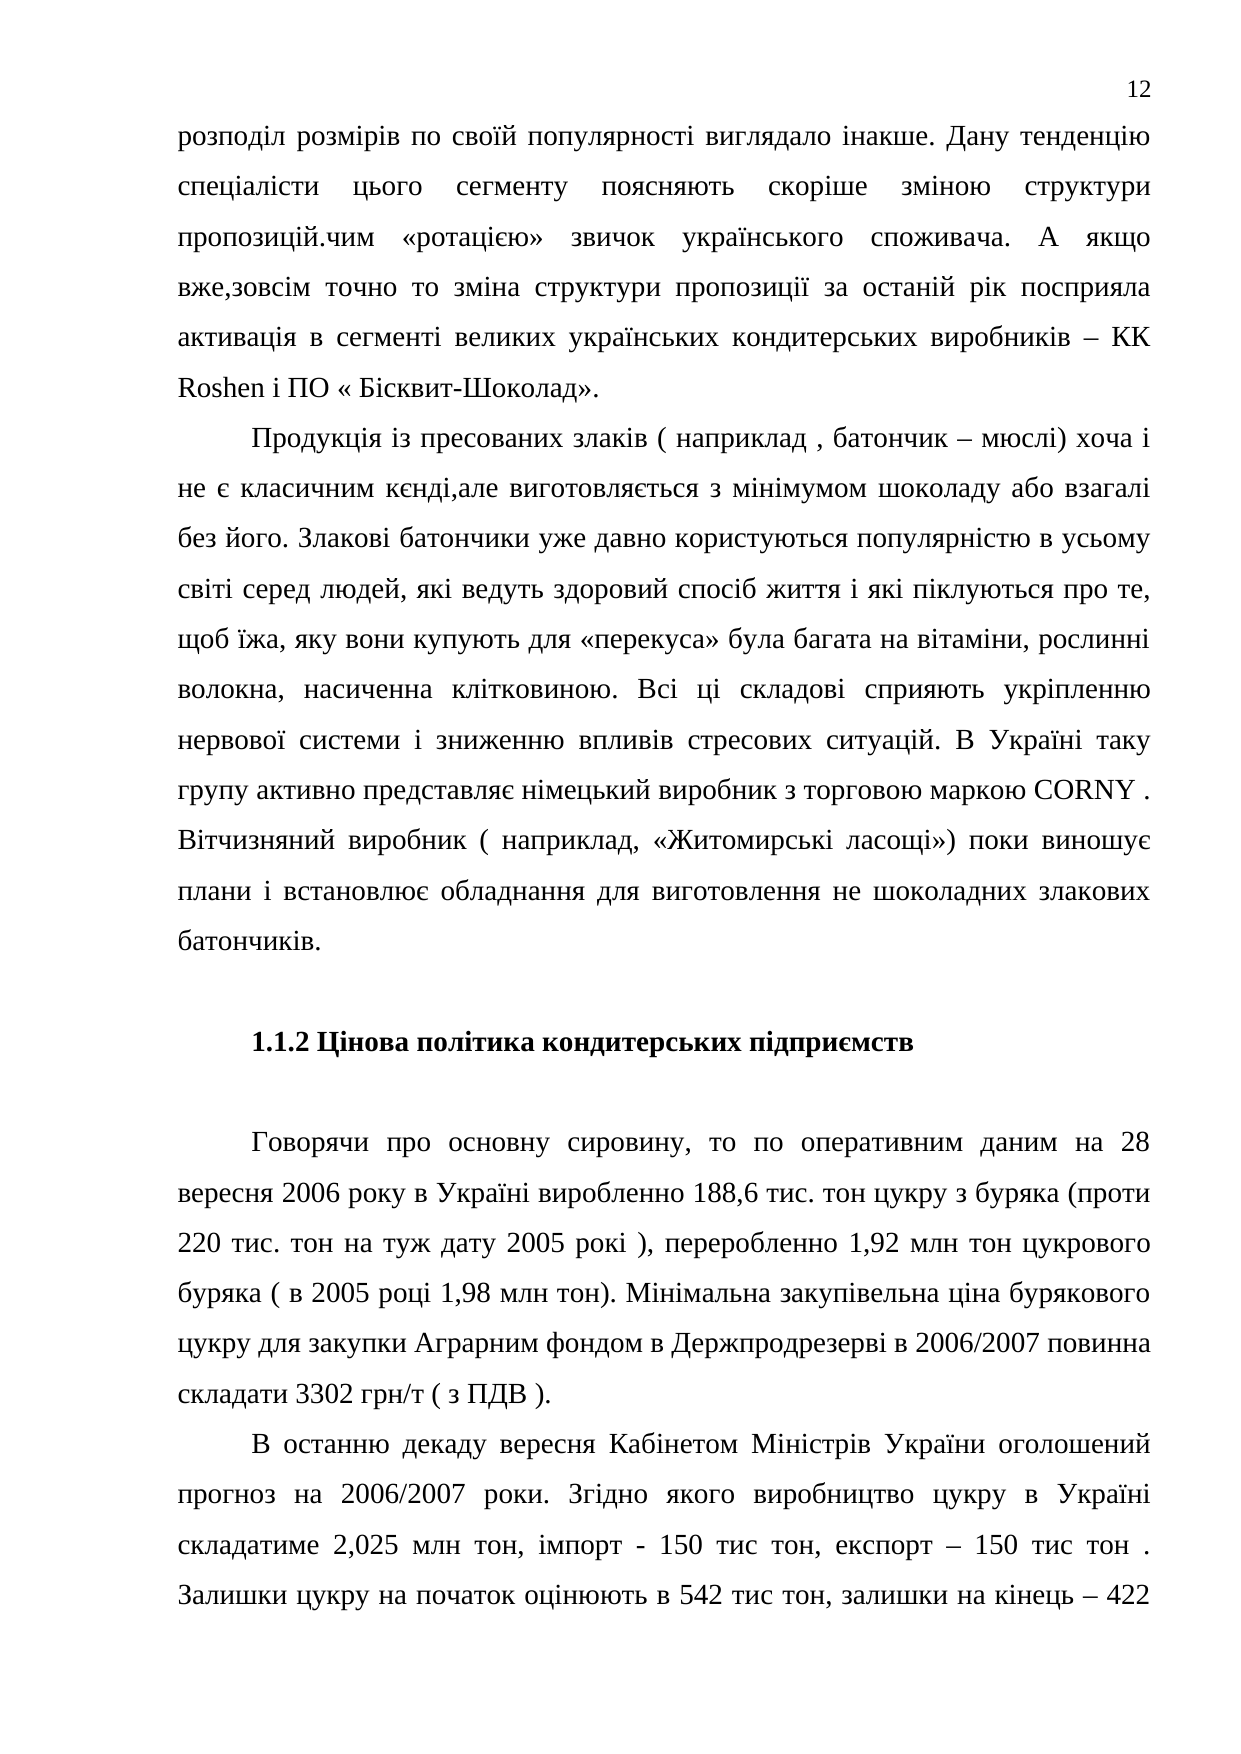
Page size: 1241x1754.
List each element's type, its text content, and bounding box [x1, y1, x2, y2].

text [177, 1426, 1152, 1611]
subtitle 1.1.2 Цінова політика кондитерських підприємств [177, 1024, 1152, 1057]
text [177, 118, 1152, 403]
text Говорячи про основну сировину, то по оперативним даним на 28 вересня 2006 року в Україні виробленно 188,6 тис. тон цукру з буряка (проти 220 тис. тон на туж дату 2005 рокі ), переробленно 1,92 млн тон цукрового буряка ( в 2005 році 1,98 млн тон). Мінімальна закупівельна ціна бурякового цукру для закупки Аграрним фондом в Держпродрезерві в 2006/2007 повинна складати 3302 грн/т ( з ПДВ ). [177, 1124, 1152, 1409]
text Продукція із пресованих злаків ( наприклад , батончик – мюслі) хоча і не є класичним кєнді,але виготовляється з мінімумом шоколаду або взагалі без його. Злакові батончики уже давно користуються популярністю в усьому світі серед людей, які ведуть здоровий спосіб життя і які піклуються про те, щоб їжа, яку вони купують для «перекуса» була багата на вітаміни, рослинні волокна, насиченна клітковиною. Всі ці складові сприяють укріпленню нервової системи і зниженню впливів стресових ситуацій. В Україні таку групу активно представляє німецький виробник з торговою маркою CORNY . Вітчизняний виробник ( наприклад, «Житомирські ласощі») поки виношує плани і встановлює обладнання для виготовлення не шоколадних злакових батончиків. [177, 420, 1152, 957]
